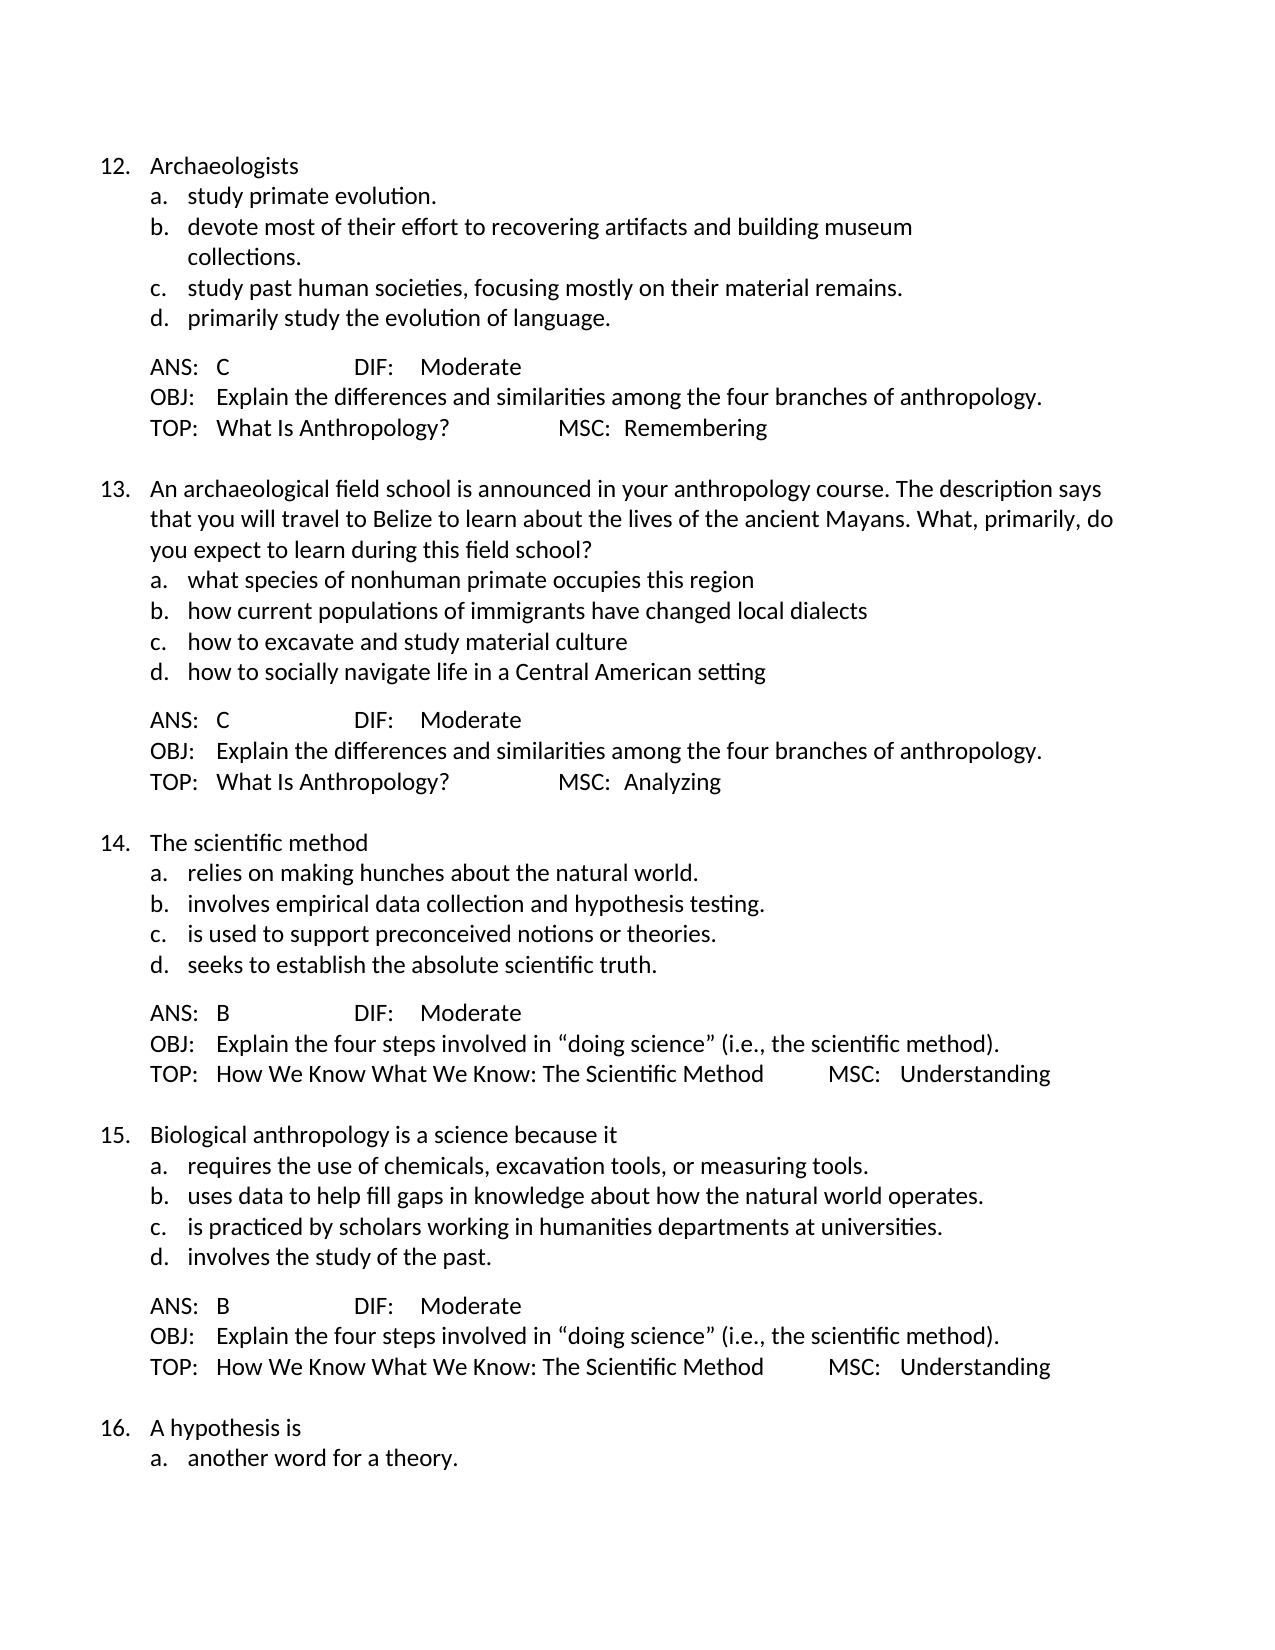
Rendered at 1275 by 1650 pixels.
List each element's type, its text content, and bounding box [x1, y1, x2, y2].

table_cell d. [145, 303, 183, 333]
text 16. A hypothesis is [84, 1412, 1125, 1442]
text 13. An archaeological field school is announced in your anthropology course. The description says that you will travel to Belize to learn about the lives of the ancient Mayans. What, primarily, do you expect to learn during this field school? [84, 473, 1125, 565]
table_cell involves empirical data collection and hypothesis testing. [183, 888, 1027, 918]
table_cell how to socially navigate life in a Central American setting [183, 656, 1027, 687]
table_cell devote most of their effort to recovering artifacts and building museum collections. [183, 211, 1027, 272]
text ANS: C DIF: Moderate [150, 705, 1125, 735]
table_header a. [145, 1150, 183, 1180]
table_header relies on making hunches about the natural world. [183, 857, 1027, 888]
table_header a. [145, 1443, 183, 1473]
table_cell d. [145, 656, 183, 687]
table_cell study past human societies, focusing mostly on their material remains. [183, 272, 1027, 303]
text TOP: How We Know What We Know: The Scientific Method MSC: Understanding [150, 1351, 1125, 1381]
table_cell is used to support preconceived notions or theories. [183, 918, 1027, 949]
table_cell b. [145, 1180, 183, 1211]
table_cell uses data to help fill gaps in knowledge about how the natural world operates. [183, 1180, 1027, 1211]
table_cell involves the study of the past. [183, 1241, 1027, 1272]
table_header a. [145, 565, 183, 595]
text ANS: C DIF: Moderate [150, 351, 1125, 382]
table_cell how to excavate and study material culture [183, 626, 1027, 656]
text OBJ: Explain the differences and similarities among the four branches of anthropology. [150, 735, 1125, 766]
text OBJ: Explain the four steps involved in “doing science” (i.e., the scientific method). [150, 1320, 1125, 1351]
text TOP: What Is Anthropology? MSC: Remembering [150, 412, 1125, 443]
text 15. Biological anthropology is a science because it [84, 1119, 1125, 1150]
table_cell d. [145, 1241, 183, 1272]
table_header requires the use of chemicals, excavation tools, or measuring tools. [183, 1150, 1027, 1180]
table_cell is practiced by scholars working in humanities departments at universities. [183, 1211, 1027, 1241]
table_header a. [145, 181, 183, 211]
text 12. Archaeologists [84, 150, 1125, 181]
text OBJ: Explain the differences and similarities among the four branches of anthropology. [150, 382, 1125, 412]
table_cell c. [145, 626, 183, 656]
text OBJ: Explain the four steps involved in “doing science” (i.e., the scientific method). [150, 1028, 1125, 1058]
table_header what species of nonhuman primate occupies this region [183, 565, 1027, 595]
table_header a. [145, 857, 183, 888]
text TOP: What Is Anthropology? MSC: Analyzing [150, 766, 1125, 796]
table_header another word for a theory. [183, 1443, 1027, 1473]
table_cell b. [145, 211, 183, 272]
table_cell c. [145, 272, 183, 303]
table_cell how current populations of immigrants have changed local dialects [183, 595, 1027, 626]
text ANS: B DIF: Moderate [150, 997, 1125, 1028]
table_cell c. [145, 1211, 183, 1241]
table_cell b. [145, 888, 183, 918]
text 14. The scientific method [84, 827, 1125, 857]
table_cell primarily study the evolution of language. [183, 303, 1027, 333]
text TOP: How We Know What We Know: The Scientific Method MSC: Understanding [150, 1058, 1125, 1089]
table_cell b. [145, 595, 183, 626]
text ANS: B DIF: Moderate [150, 1290, 1125, 1320]
table_header study primate evolution. [183, 181, 1027, 211]
table_cell seeks to establish the absolute scientific truth. [183, 949, 1027, 979]
table_cell d. [145, 949, 183, 979]
table_cell c. [145, 918, 183, 949]
